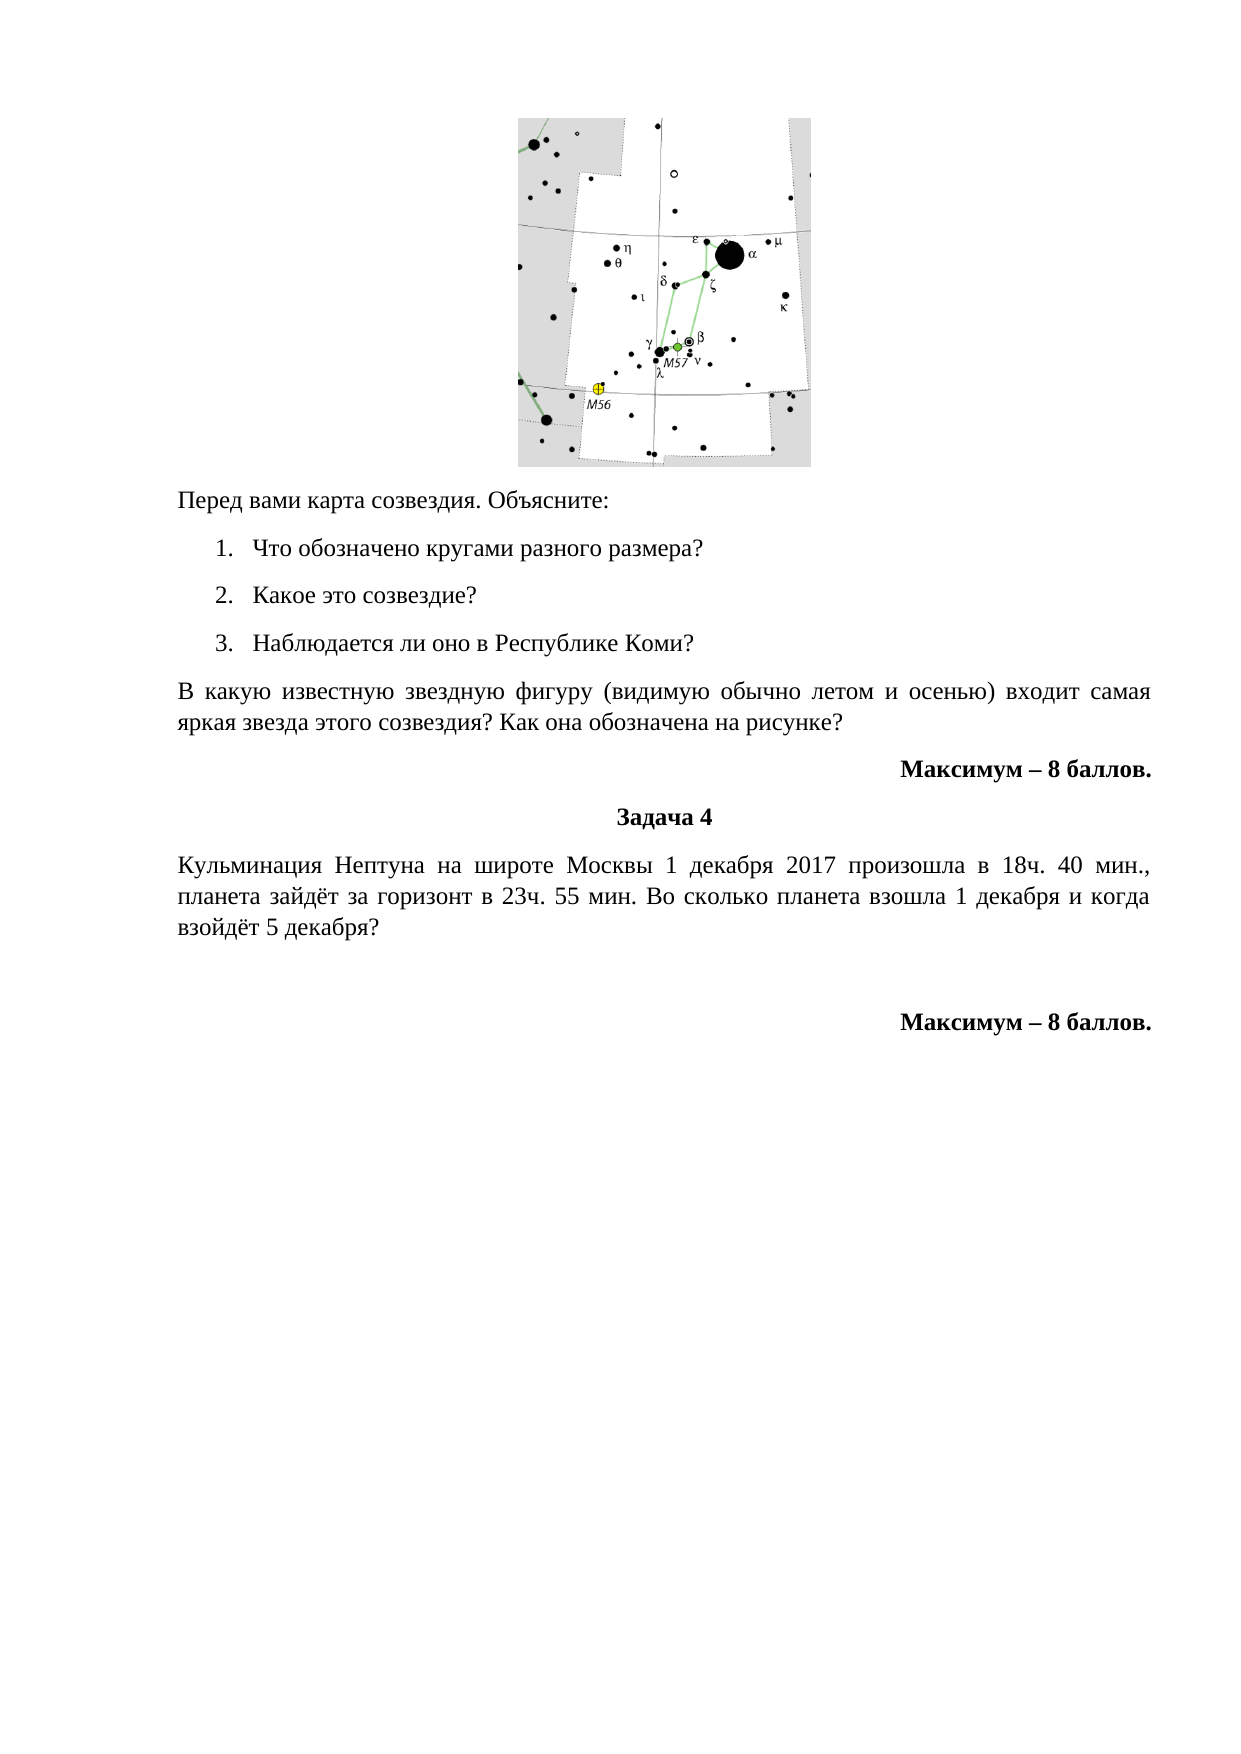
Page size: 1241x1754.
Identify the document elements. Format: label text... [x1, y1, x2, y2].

list Какое это созвездие? [215, 580, 1152, 609]
picture [518, 118, 811, 467]
list Наблюдается ли оно в Республике Коми? [215, 628, 1152, 657]
list Что обозначено кругами разного размера? [215, 533, 1152, 561]
text Перед вами карта созвездия. Объясните: [177, 485, 1152, 514]
text В какую известную звездную фигуру (видимую обычно летом и осенью) входит самая яркая звезда этого созвездия? Как она обозначена на рисунке? [177, 676, 1152, 736]
text Задача 4 [177, 802, 1152, 831]
text Максимум – 8 баллов. [177, 1007, 1152, 1036]
text Максимум – 8 баллов. [177, 754, 1152, 783]
text Кульминация Нептуна на широте Москвы 1 декабря 2017 произошла в 18ч. 40 мин., планета зайдёт за горизонт в 23ч. 55 мин. Во сколько планета взошла 1 декабря и когда взойдёт 5 декабря? [177, 850, 1152, 941]
